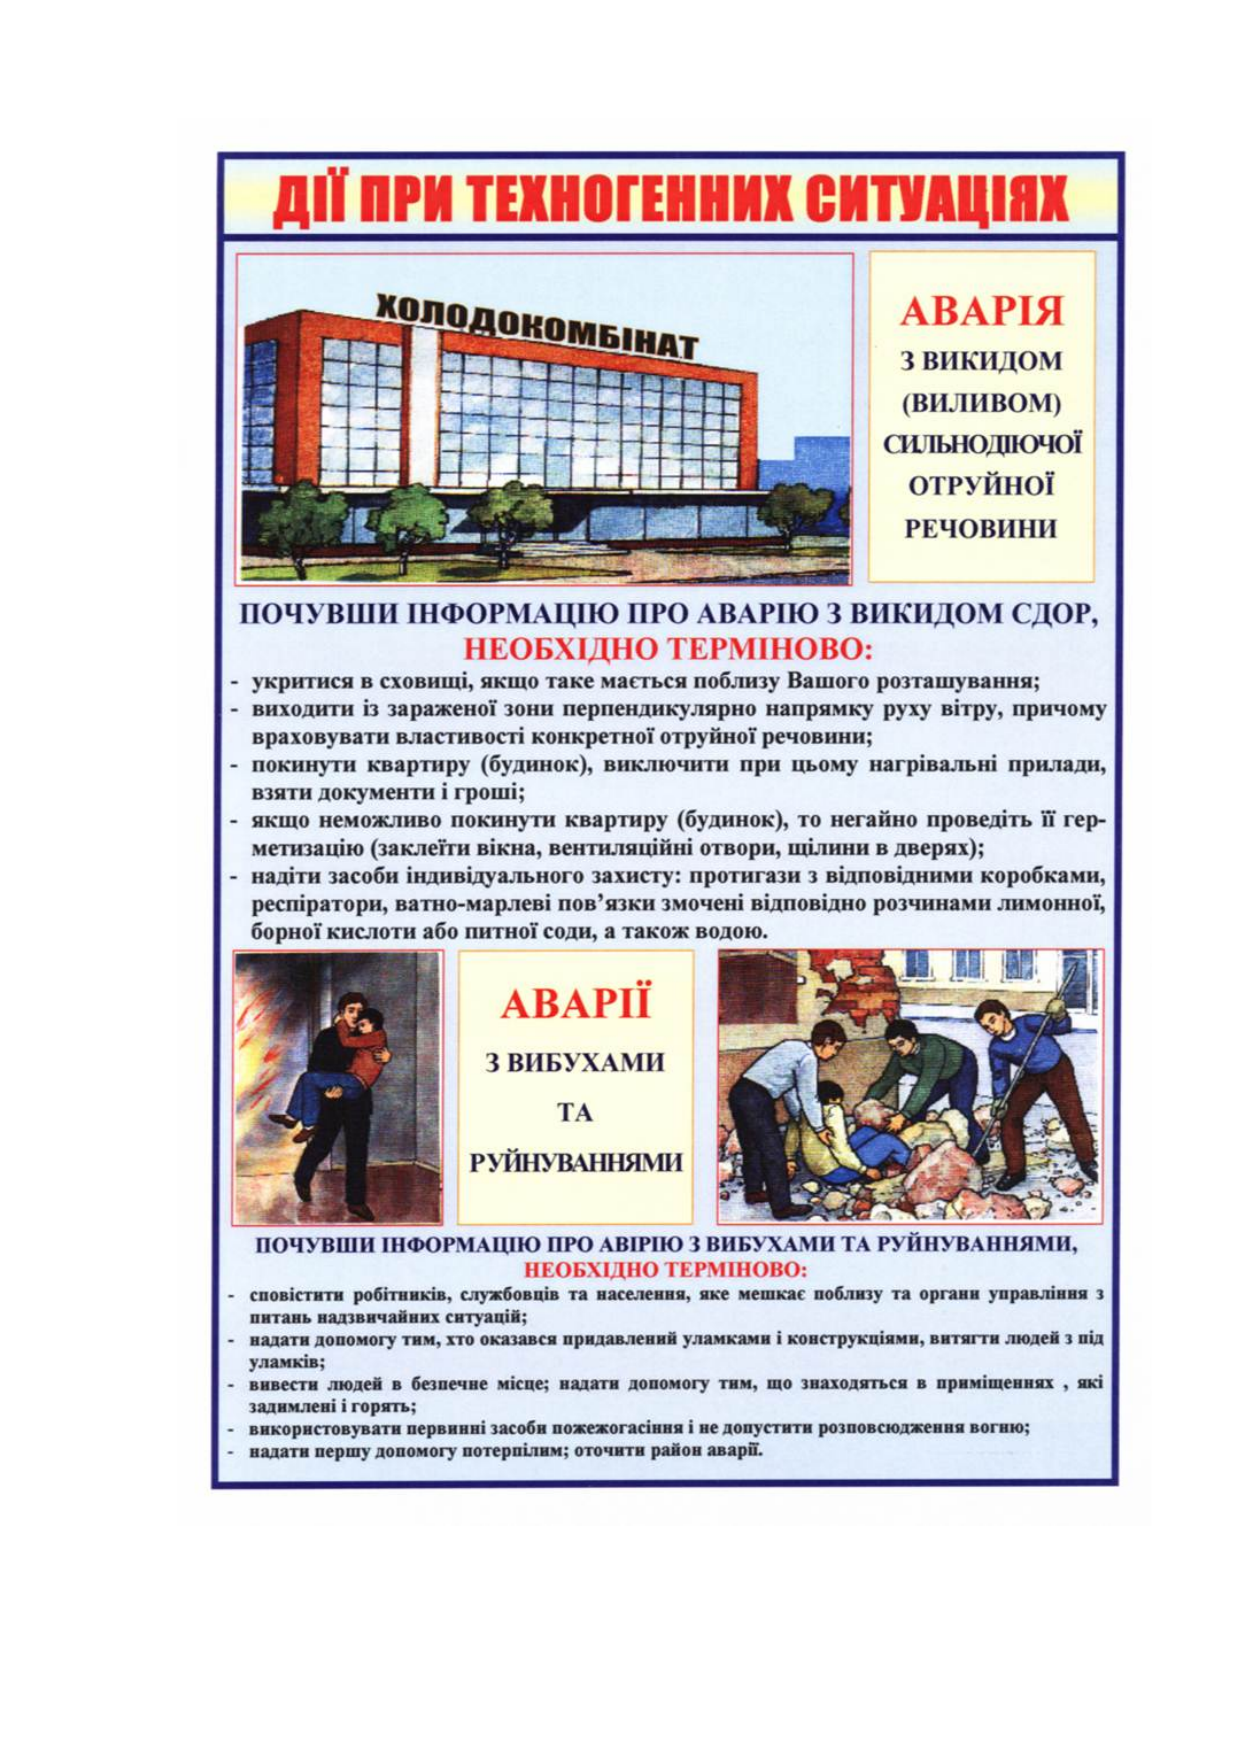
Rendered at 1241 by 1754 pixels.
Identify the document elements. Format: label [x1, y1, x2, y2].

picture [177, 118, 1152, 1526]
